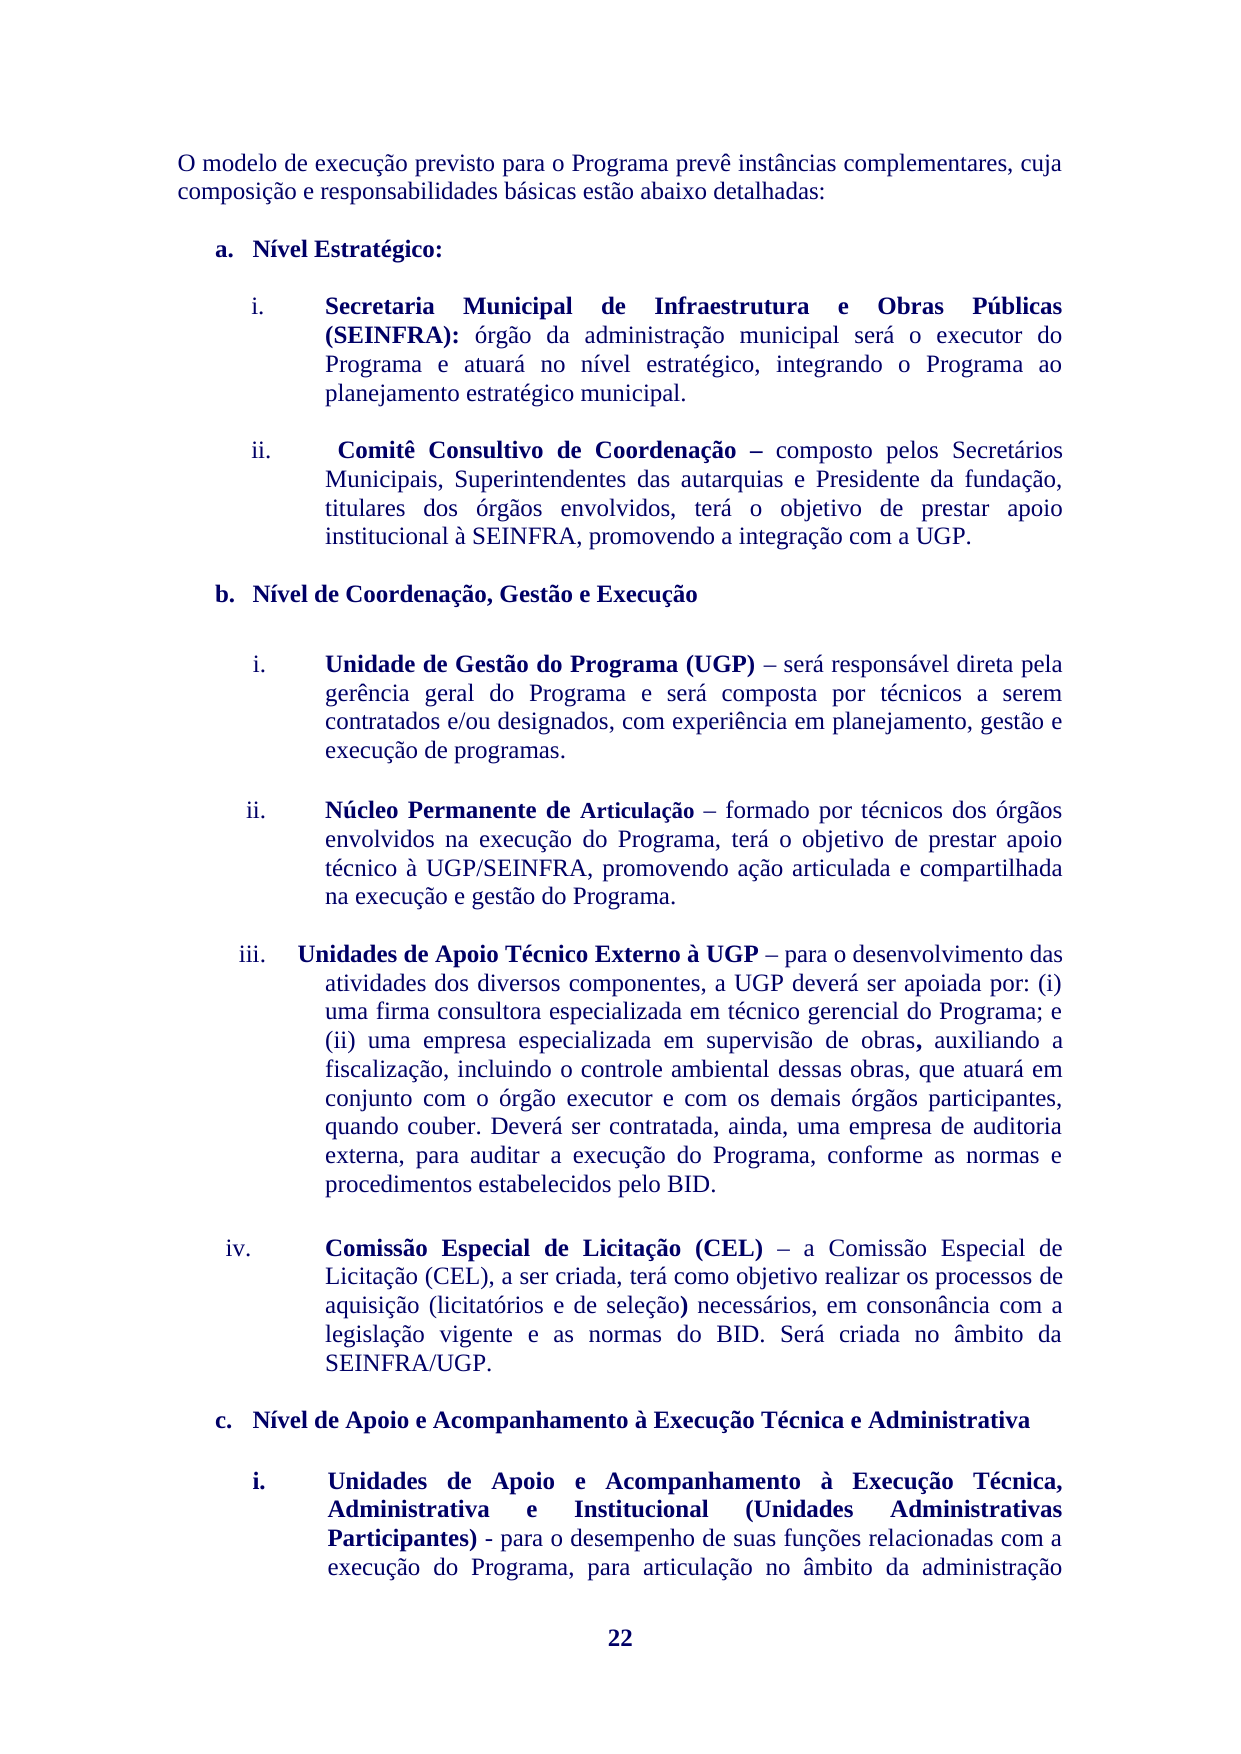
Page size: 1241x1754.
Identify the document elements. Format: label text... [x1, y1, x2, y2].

list Nível Estratégico: [215, 234, 1063, 263]
text O modelo de execução previsto para o Programa prevê instâncias complementares, cuja composição e responsabilidades básicas estão abaixo detalhadas: [177, 148, 1063, 205]
list ii. Comitê Consultivo de Coordenação – composto pelos Secretários Municipais, Superintendentes das autarquias e Presidente da fundação, titulares dos órgãos envolvidos, terá o objetivo de prestar apoio institucional à SEINFRA, promovendo a integração com a UGP. [251, 435, 1063, 550]
list Secretaria Municipal de Infraestrutura e Obras Públicas (SEINFRA): órgão da administração municipal será o executor do Programa e atuará no nível estratégico, integrando o Programa ao planejamento estratégico municipal. [251, 291, 1063, 406]
list Nível de Apoio e Acompanhamento à Execução Técnica e Administrativa [215, 1405, 1063, 1434]
list Unidade de Gestão do Programa (UGP) – será responsável direta pela gerência geral do Programa e será composta por técnicos a serem contratados e/ou designados, com experiência em planejamento, gestão e execução de programas. [266, 649, 1063, 764]
list Comissão Especial de Licitação (CEL) – a Comissão Especial de Licitação (CEL), a ser criada, terá como objetivo realizar os processos de aquisição (licitatórios e de seleção) necessários, em consonância com a legislação vigente e as normas do BID. Será criada no âmbito da SEINFRA/UGP. [251, 1233, 1063, 1376]
list Nível de Coordenação, Gestão e Execução [215, 579, 1063, 608]
list Núcleo Permanente de Articulação – formado por técnicos dos órgãos envolvidos na execução do Programa, terá o objetivo de prestar apoio técnico à UGP/SEINFRA, promovendo ação articulada e compartilhada na execução e gestão do Programa. [266, 795, 1063, 910]
list Unidades de Apoio Técnico Externo à UGP – para o desenvolvimento das atividades dos diversos componentes, a UGP deverá ser apoiada por: (i) uma firma consultora especializada em técnico gerencial do Programa; e (ii) uma empresa especializada em supervisão de obras, auxiliando a fiscalização, incluindo o controle ambiental dessas obras, que atuará em conjunto com o órgão executor e com os demais órgãos participantes, quando couber. Deverá ser contratada, ainda, uma empresa de auditoria externa, para auditar a execução do Programa, conforme as normas e procedimentos estabelecidos pelo BID. [266, 939, 1063, 1198]
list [252, 1466, 1063, 1581]
